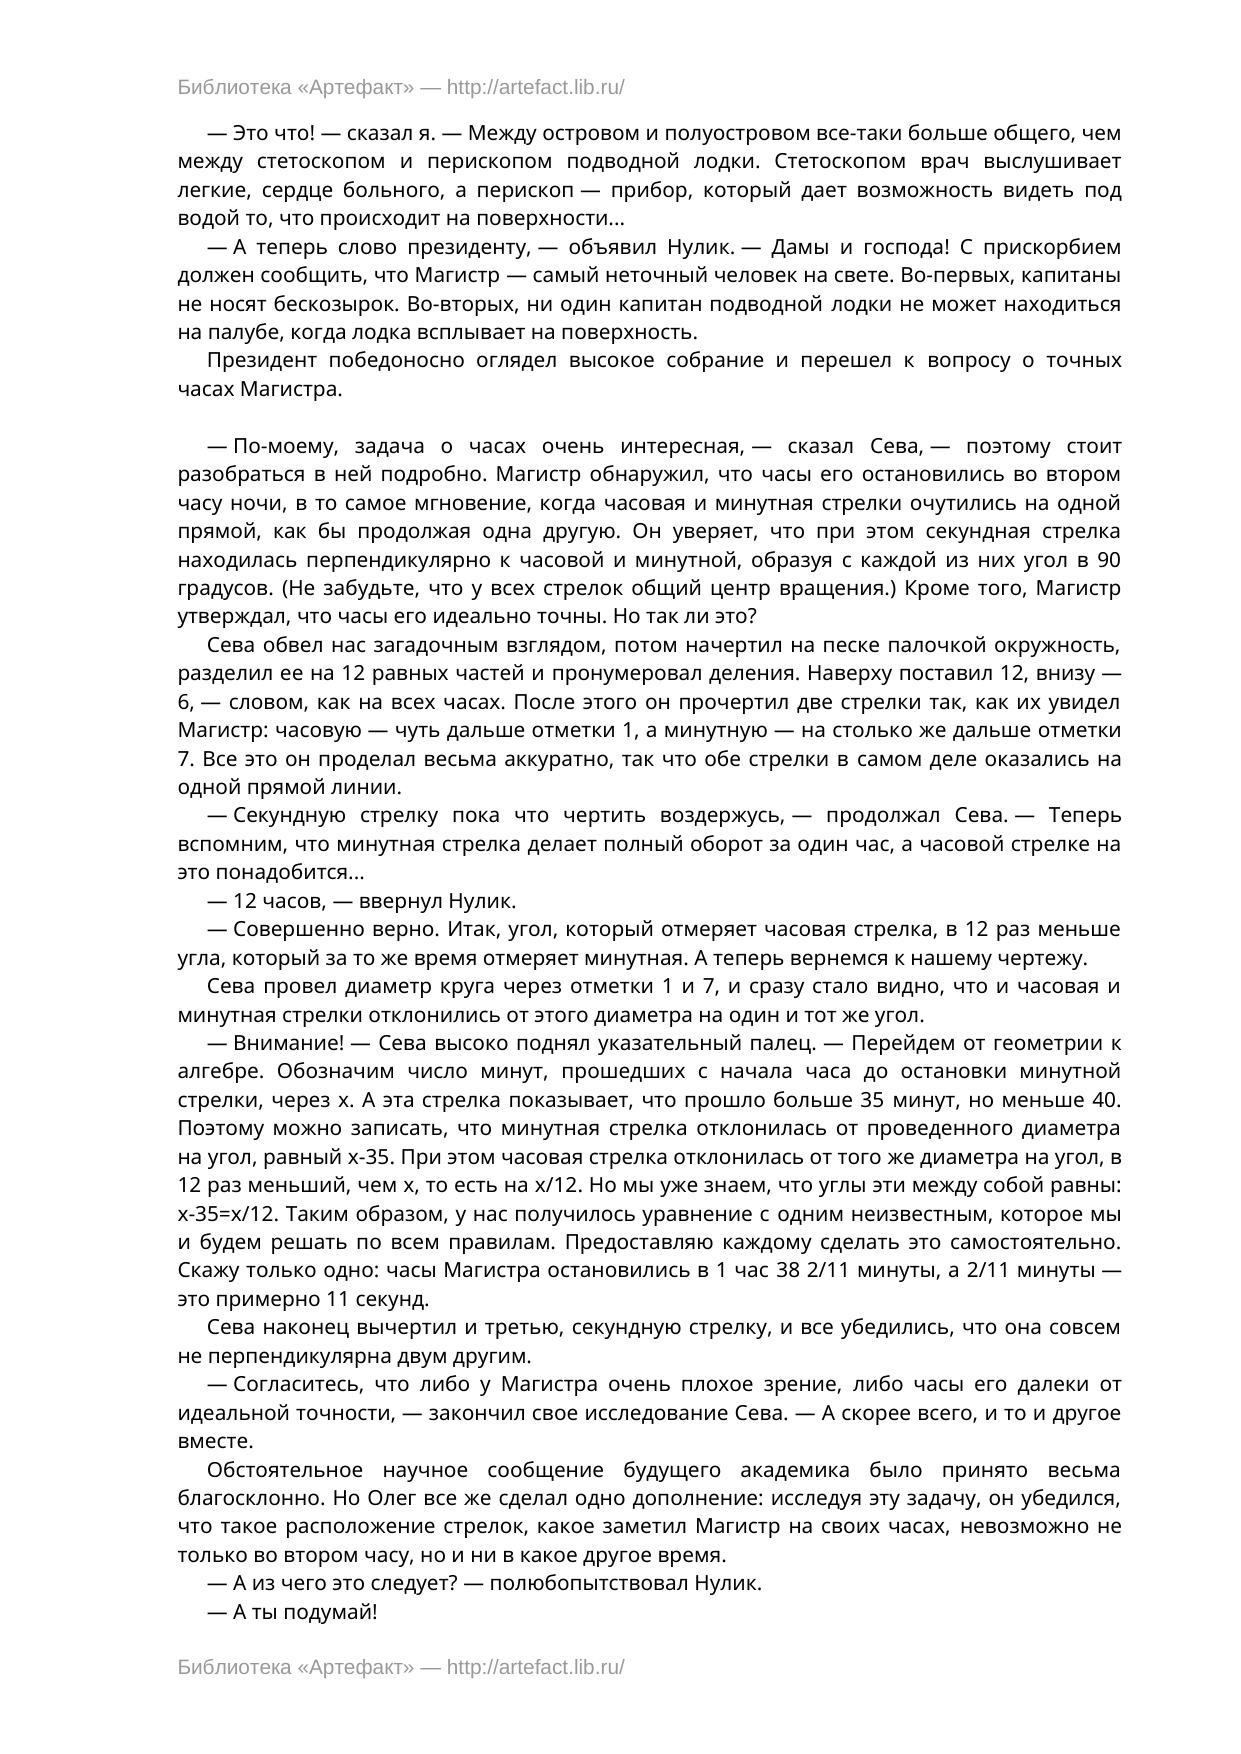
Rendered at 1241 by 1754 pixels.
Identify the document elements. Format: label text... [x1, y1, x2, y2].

text — По-моему, задача о часах очень интересная, — сказал Сева, — поэтому стоит разобраться в ней подробно. Магистр обнаружил, что часы его остановились во втором часу ночи, в то самое мгновение, когда часовая и минутная стрелки очутились на одной прямой, как бы продолжая одна другую. Он уверяет, что при этом секундная стрелка находилась перпендикулярно к часовой и минутной, образуя с каждой из них угол в 90 градусов. (Не забудьте, что у всех стрелок общий центр вращения.) Кроме того, Магистр утверждал, что часы его идеально точны. Но так ли это? [177, 431, 1122, 630]
text — А из чего это следует? — полюбопытствовал Нулик. [177, 1568, 1122, 1597]
text Сева обвел нас загадочным взглядом, потом начертил на песке палочкой окружность, разделил ее на 12 равных частей и пронумеровал деления. Наверху поставил 12, внизу — 6, — словом, как на всех часах. После этого он прочертил две стрелки так, как их увидел Магистр: часовую — чуть дальше отметки 1, а минутную — на столько же дальше отметки 7. Все это он проделал весьма аккуратно, так что обе стрелки в самом деле оказались на одной прямой линии. [177, 630, 1122, 801]
text — А ты подумай! [177, 1597, 1122, 1625]
text Президент победоносно оглядел высокое собрание и перешел к вопросу о точных часах Магистра. [177, 346, 1122, 402]
text Сева провел диаметр круга через отметки 1 и 7, и сразу стало видно, что и часовая и минутная стрелки отклонились от этого диаметра на один и тот же угол. [177, 971, 1122, 1028]
text — Это что! — сказал я. — Между островом и полуостровом все-таки больше общего, чем между стетоскопом и перископом подводной лодки. Стетоскопом врач выслушивает легкие, сердце больного, а перископ — прибор, который дает возможность видеть под водой то, что происходит на поверхности... [177, 118, 1122, 232]
text — Внимание! — Сева высоко поднял указательный палец. — Перейдем от геометрии к алгебре. Обозначим число минут, прошедших с начала часа до остановки минутной стрелки, через x. А эта стрелка показывает, что прошло больше 35 минут, но меньше 40. Поэтому можно записать, что минутная стрелка отклонилась от проведенного диаметра на угол, равный x-35. При этом часовая стрелка отклонилась от того же диаметра на угол, в 12 раз меньший, чем x, то есть на x/12. Но мы уже знаем, что углы эти между собой равны: x-35=x/12. Таким образом, у нас получилось уравнение с одним неизвестным, которое мы и будем решать по всем правилам. Предоставляю каждому сделать это самостоятельно. Скажу только одно: часы Магистра остановились в 1 час 38 2/11 минуты, а 2/11 минуты — это примерно 11 секунд. [177, 1028, 1122, 1312]
text — Совершенно верно. Итак, угол, который отмеряет часовая стрелка, в 12 раз меньше угла, который за то же время отмеряет минутная. А теперь вернемся к нашему чертежу. [177, 914, 1122, 971]
text — 12 часов, — ввернул Нулик. [177, 886, 1122, 914]
text — А теперь слово президенту, — объявил Нулик. — Дамы и господа! С прискорбием должен сообщить, что Магистр — самый неточный человек на свете. Во-первых, капитаны не носят бескозырок. Во-вторых, ни один капитан подводной лодки не может находиться на палубе, когда лодка всплывает на поверхность. [177, 232, 1122, 346]
text Обстоятельное научное сообщение будущего академика было принято весьма благосклонно. Но Олег все же сделал одно дополнение: исследуя эту задачу, он убедился, что такое расположение стрелок, какое заметил Магистр на своих часах, невозможно не только во втором часу, но и ни в какое другое время. [177, 1455, 1122, 1568]
text Сева наконец вычертил и третью, секундную стрелку, и все убедились, что она совсем не перпендикулярна двум другим. [177, 1312, 1122, 1369]
text — Секундную стрелку пока что чертить воздержусь, — продолжал Сева. — Теперь вспомним, что минутная стрелка делает полный оборот за один час, а часовой стрелке на это понадобится... [177, 801, 1122, 886]
text — Согласитесь, что либо у Магистра очень плохое зрение, либо часы его далеки от идеальной точности, — закончил свое исследование Сева. — А скорее всего, и то и другое вместе. [177, 1369, 1122, 1455]
